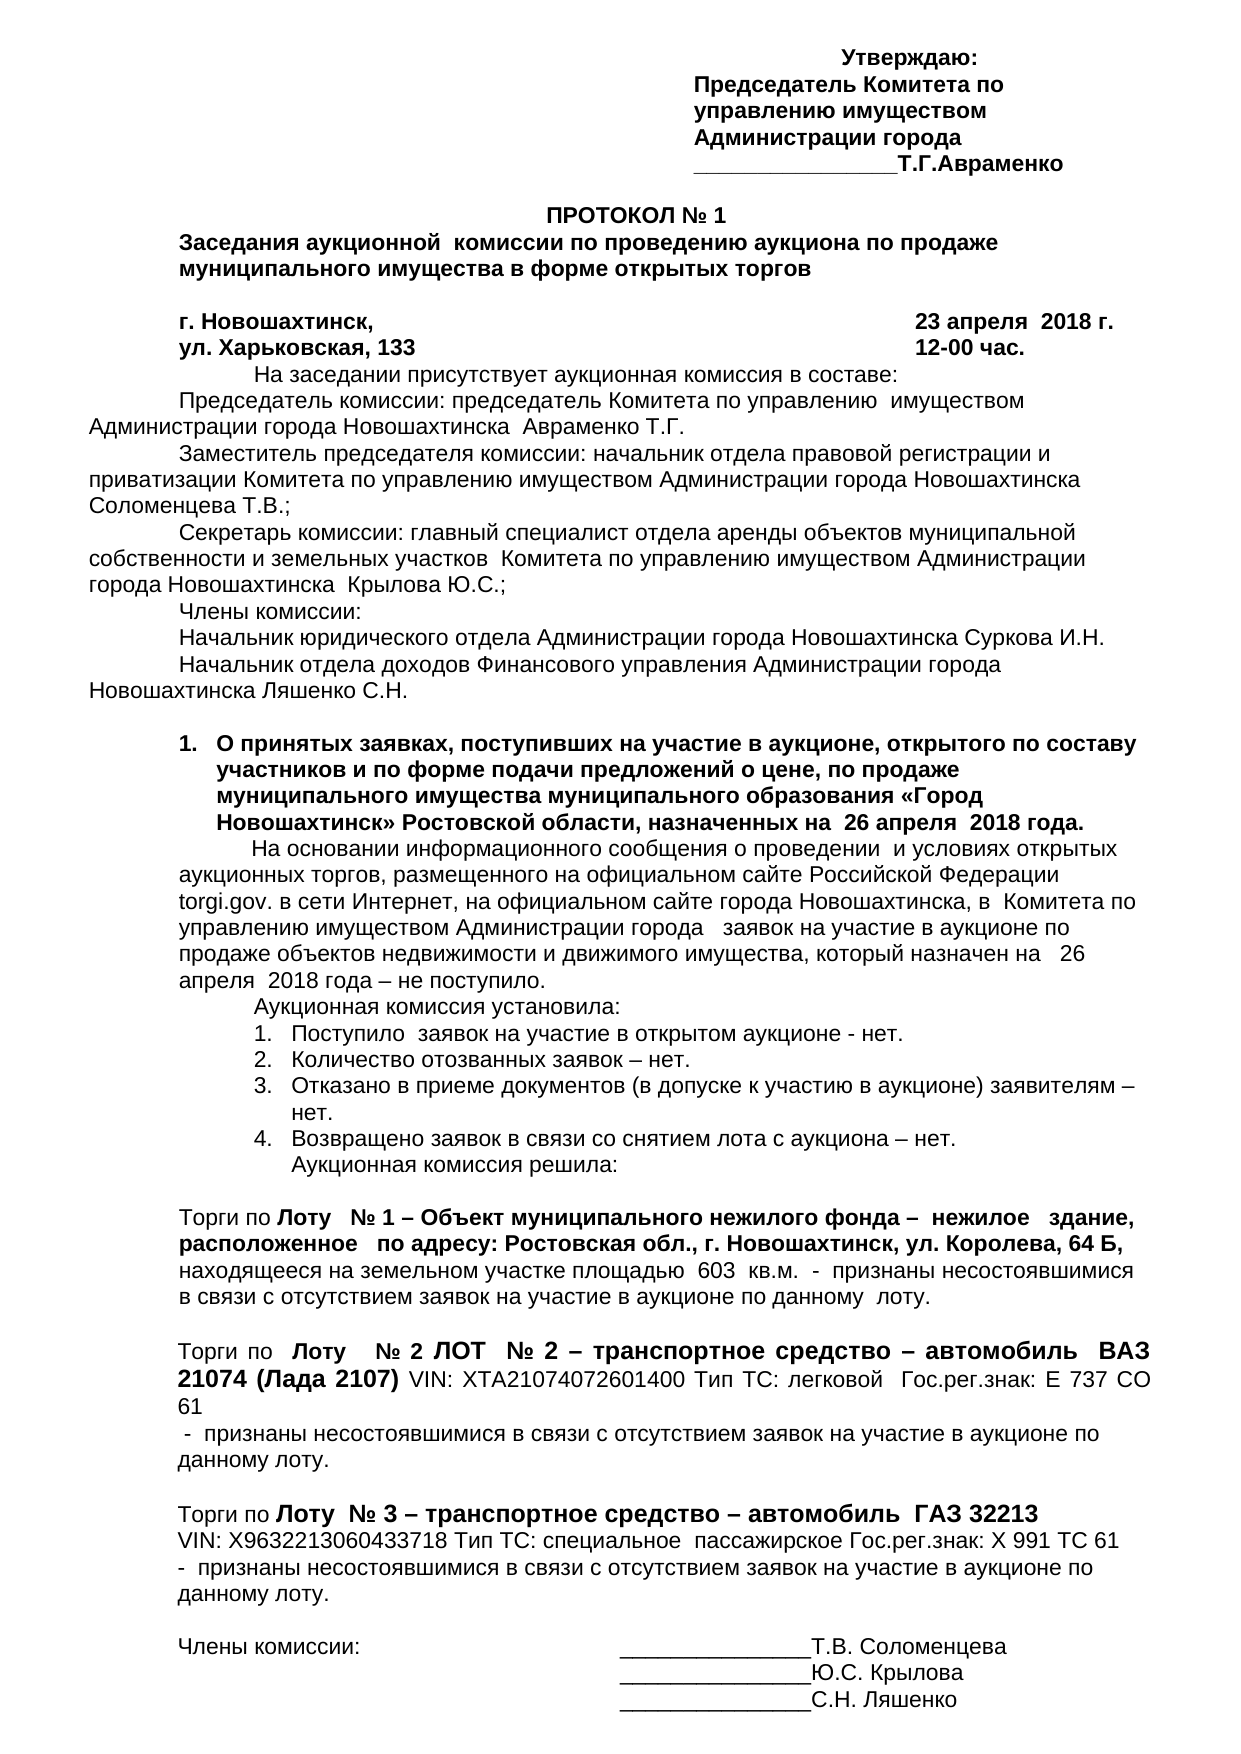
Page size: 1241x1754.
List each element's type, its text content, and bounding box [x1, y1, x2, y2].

text Торги по Лоту № 2 ЛОТ № 2 – транспортное средство – автомобиль ВАЗ 21074 (Лада 2107) VIN: XTA21074072601400 Тип ТС: легковой Гос.рег.знак: Е 737 СО 61 [177, 1336, 1152, 1419]
text ________________Т.Г.Авраменко [178, 150, 1152, 176]
text Секретарь комиссии: главный специалист отдела аренды объектов муниципальной собственности и земельных участков Комитета по управлению имуществом Администрации города Новошахтинска Крылова Ю.С.; [88, 519, 1152, 598]
text Торги по Лоту № 1 – Объект муниципального нежилого фонда – нежилое здание, расположенное по адресу: Ростовская обл., г. Новошахтинск, ул. Королева, 64 Б, находящееся на земельном участке площадью 603 кв.м. - признаны несостоявшимися в связи с отсутствием заявок на участие в аукционе по данному лоту. [178, 1204, 1152, 1309]
text На основании информационного сообщения о проведении и условиях открытых аукционных торгов, размещенного на официальном сайте Российской Федерации torgi.gov. в сети Интернет, на официальном сайте города Новошахтинска, в Комитета по управлению имуществом Администрации города заявок на участие в аукционе по продаже объектов недвижимости и движимого имущества, который назначен на 26 апреля 2018 года – не поступило. [178, 835, 1152, 993]
text Председатель комиссии: председатель Комитета по управлению имуществом Администрации города Новошахтинска Авраменко Т.Г. [88, 387, 1152, 440]
text VIN: X9632213060433718 Тип ТС: специальное пассажирское Гос.рег.знак: Х 991 ТС 61 [177, 1527, 1152, 1554]
text Председатель Комитета по управлению имуществом Администрации города [693, 71, 1152, 150]
text _______________С.Н. Ляшенко [177, 1686, 1152, 1712]
text - признаны несостоявшимися в связи с отсутствием заявок на участие в аукционе по данному лоту. [177, 1419, 1152, 1472]
text Аукционная комиссия установила: [178, 993, 1152, 1019]
text Заместитель председателя комиссии: начальник отдела правовой регистрации и приватизации Комитета по управлению имуществом Администрации города Новошахтинска Соломенцева Т.В.; [88, 440, 1152, 519]
list Аукционная комиссия решила: [291, 1151, 1152, 1178]
text - признаны несостоявшимися в связи с отсутствием заявок на участие в аукционе по данному лоту. [177, 1554, 1152, 1606]
text Начальник отдела доходов Финансового управления Администрации города Новошахтинска Ляшенко С.Н. [88, 651, 1152, 703]
list О принятых заявках, поступивших на участие в аукционе, открытого по составу участников и по форме подачи предложений о цене, по продаже муниципального имущества муниципального образования «Город Новошахтинск» Ростовской области, назначенных на 26 апреля 2018 года. [178, 729, 1152, 835]
text На заседании присутствует аукционная комиссия в составе: [88, 361, 1152, 387]
text ПРОТОКОЛ № 1 [178, 202, 1152, 229]
text Заседания аукционной комиссии по проведению аукциона по продаже муниципального имущества в форме открытых торгов [178, 229, 1152, 282]
text Торги по Лоту № 3 – транспортное средство – автомобиль ГАЗ 32213 [177, 1499, 1152, 1527]
text _______________Ю.С. Крылова [177, 1659, 1152, 1686]
text Утверждаю: [178, 44, 1152, 71]
text ул. Харьковская, 133 12-00 час. [88, 334, 1152, 361]
list Количество отозванных заявок – нет. [253, 1046, 1152, 1072]
list Отказано в приеме документов (в допуске к участию в аукционе) заявителям – нет. [253, 1072, 1152, 1125]
list Поступило заявок на участие в открытом аукционе - нет. [253, 1019, 1152, 1046]
text Члены комиссии: [88, 598, 1152, 624]
text Начальник юридического отдела Администрации города Новошахтинска Суркова И.Н. [88, 624, 1152, 651]
text Члены комиссии: _______________Т.В. Соломенцева [177, 1633, 1152, 1659]
text г. Новошахтинск, 23 апреля 2018 г. [88, 308, 1152, 334]
list Возвращено заявок в связи со снятием лота с аукциона – нет. [253, 1125, 1152, 1151]
